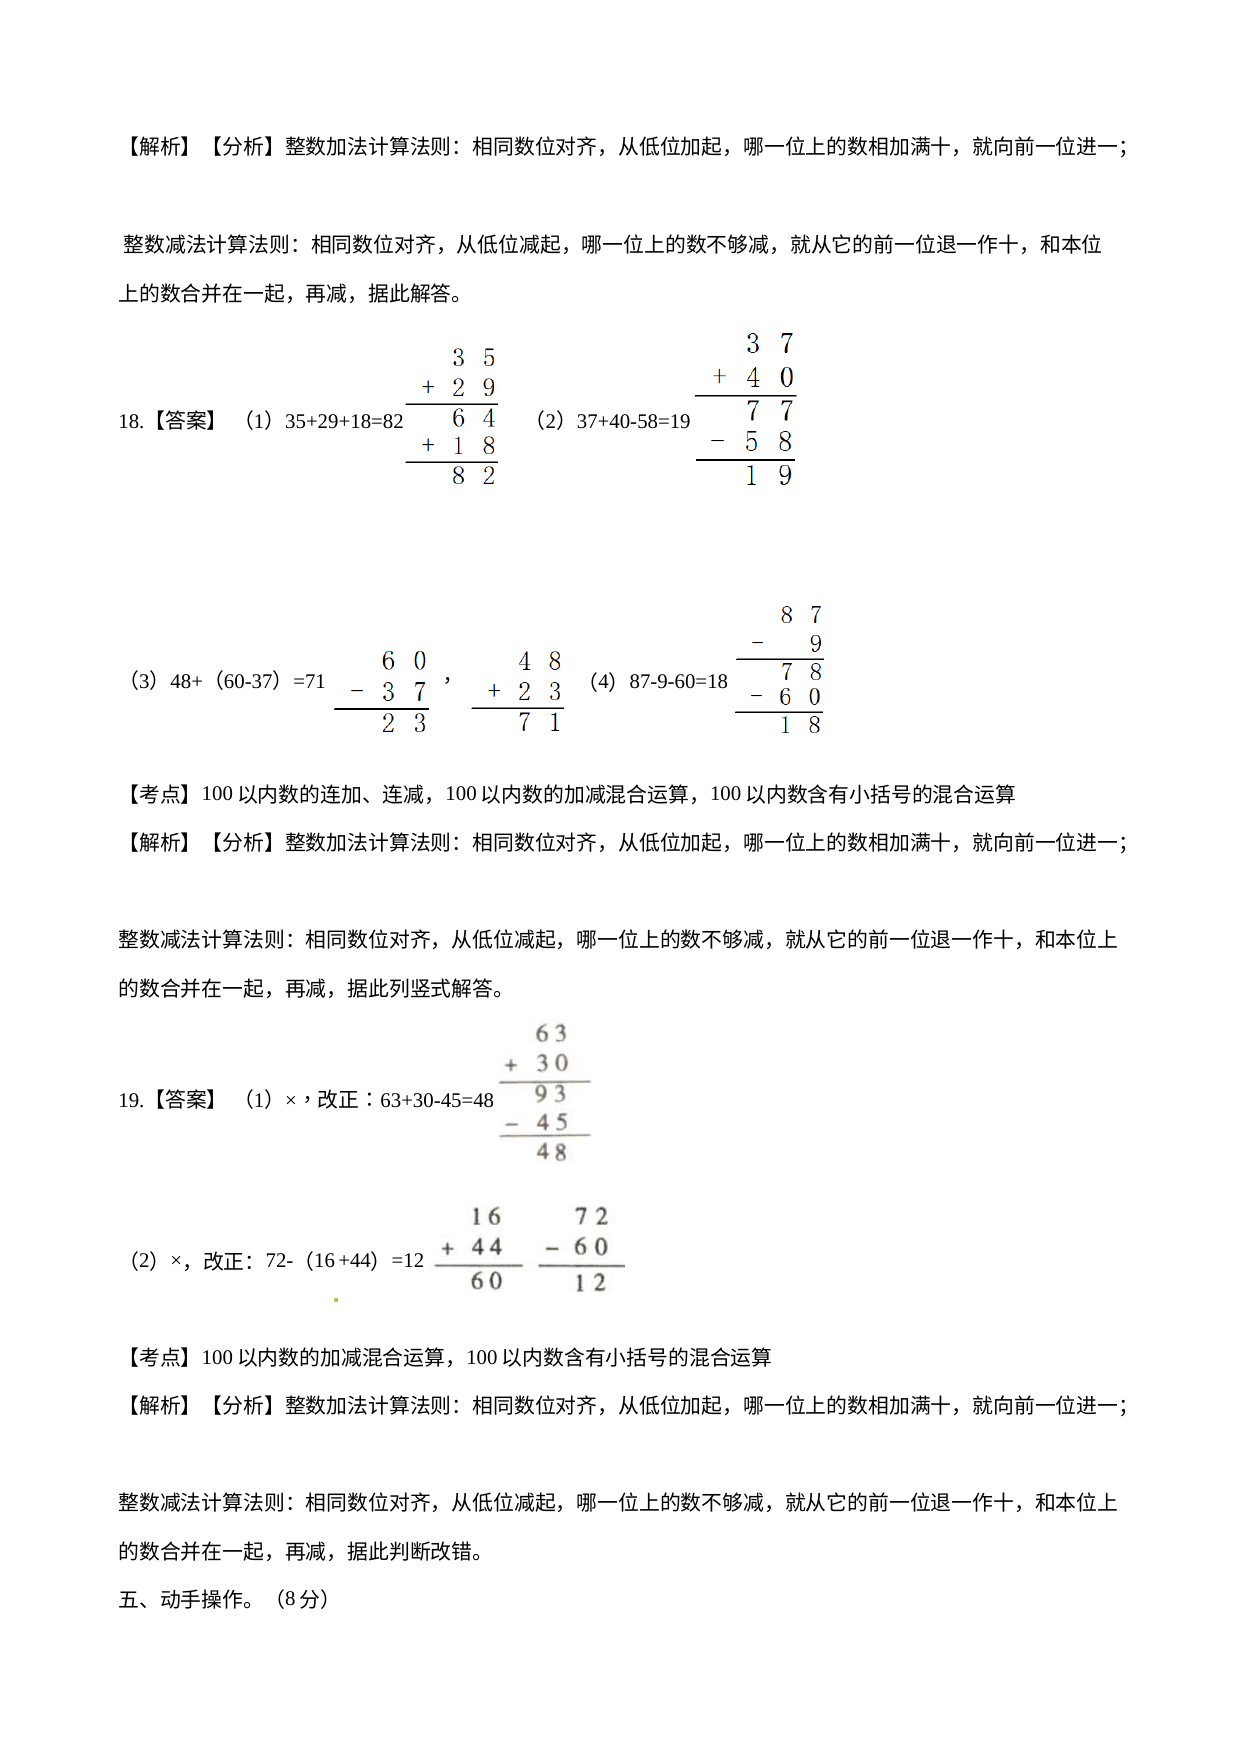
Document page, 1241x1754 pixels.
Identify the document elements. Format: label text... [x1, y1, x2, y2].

picture [403, 343, 504, 494]
picture [325, 643, 437, 737]
text 【解析】【分析】整数加法计算法则：相同数位对齐，从低位加起，哪一位上的数相加满十，就向前一位进一； 整数减法计算法则：相同数位对齐，从低位减起，哪一位上的数不够减，就从它的前一位退一作十，和本位上的数合并在一起，再减，据此解答。 [118, 129, 1122, 308]
picture [493, 1018, 594, 1164]
picture [463, 646, 573, 737]
text 【解析】【分析】整数加法计算法则：相同数位对齐，从低位加起，哪一位上的数相加满十，就向前一位进一； 整数减法计算法则：相同数位对齐，从低位减起，哪一位上的数不够减，就从它的前一位退一作十，和本位上的数合并在一起，再减，据此列竖式解答。 [118, 825, 1122, 1003]
text 19.【答案】 （1）×，改正：63+30-45=48 [118, 1019, 1122, 1181]
text （2）×，改正：72-（16+44）=12 [118, 1195, 1122, 1325]
text 【解析】【分析】整数加法计算法则：相同数位对齐，从低位加起，哪一位上的数相加满十，就向前一位进一； 整数减法计算法则：相同数位对齐，从低位减起，哪一位上的数不够减，就从它的前一位退一作十，和本位上的数合并在一起，再减，据此判断改错。 [118, 1388, 1122, 1567]
text 【考点】100以内数的加减混合运算，100以内数含有小括号的混合运算 [118, 1340, 1122, 1373]
text 18.【答案】 （1）35+29+18=82 （2）37+40-58=19 （3）48+（60-37）=71， （4）87-9-60=18 [118, 323, 1122, 762]
text 【考点】100以内数的连加、连减，100以内数的加减混合运算，100以内数含有小括号的混合运算 [118, 777, 1122, 810]
text 五、动手操作。（8分） [118, 1582, 1122, 1614]
picture [727, 599, 828, 737]
picture [424, 1195, 625, 1302]
picture [690, 323, 797, 494]
